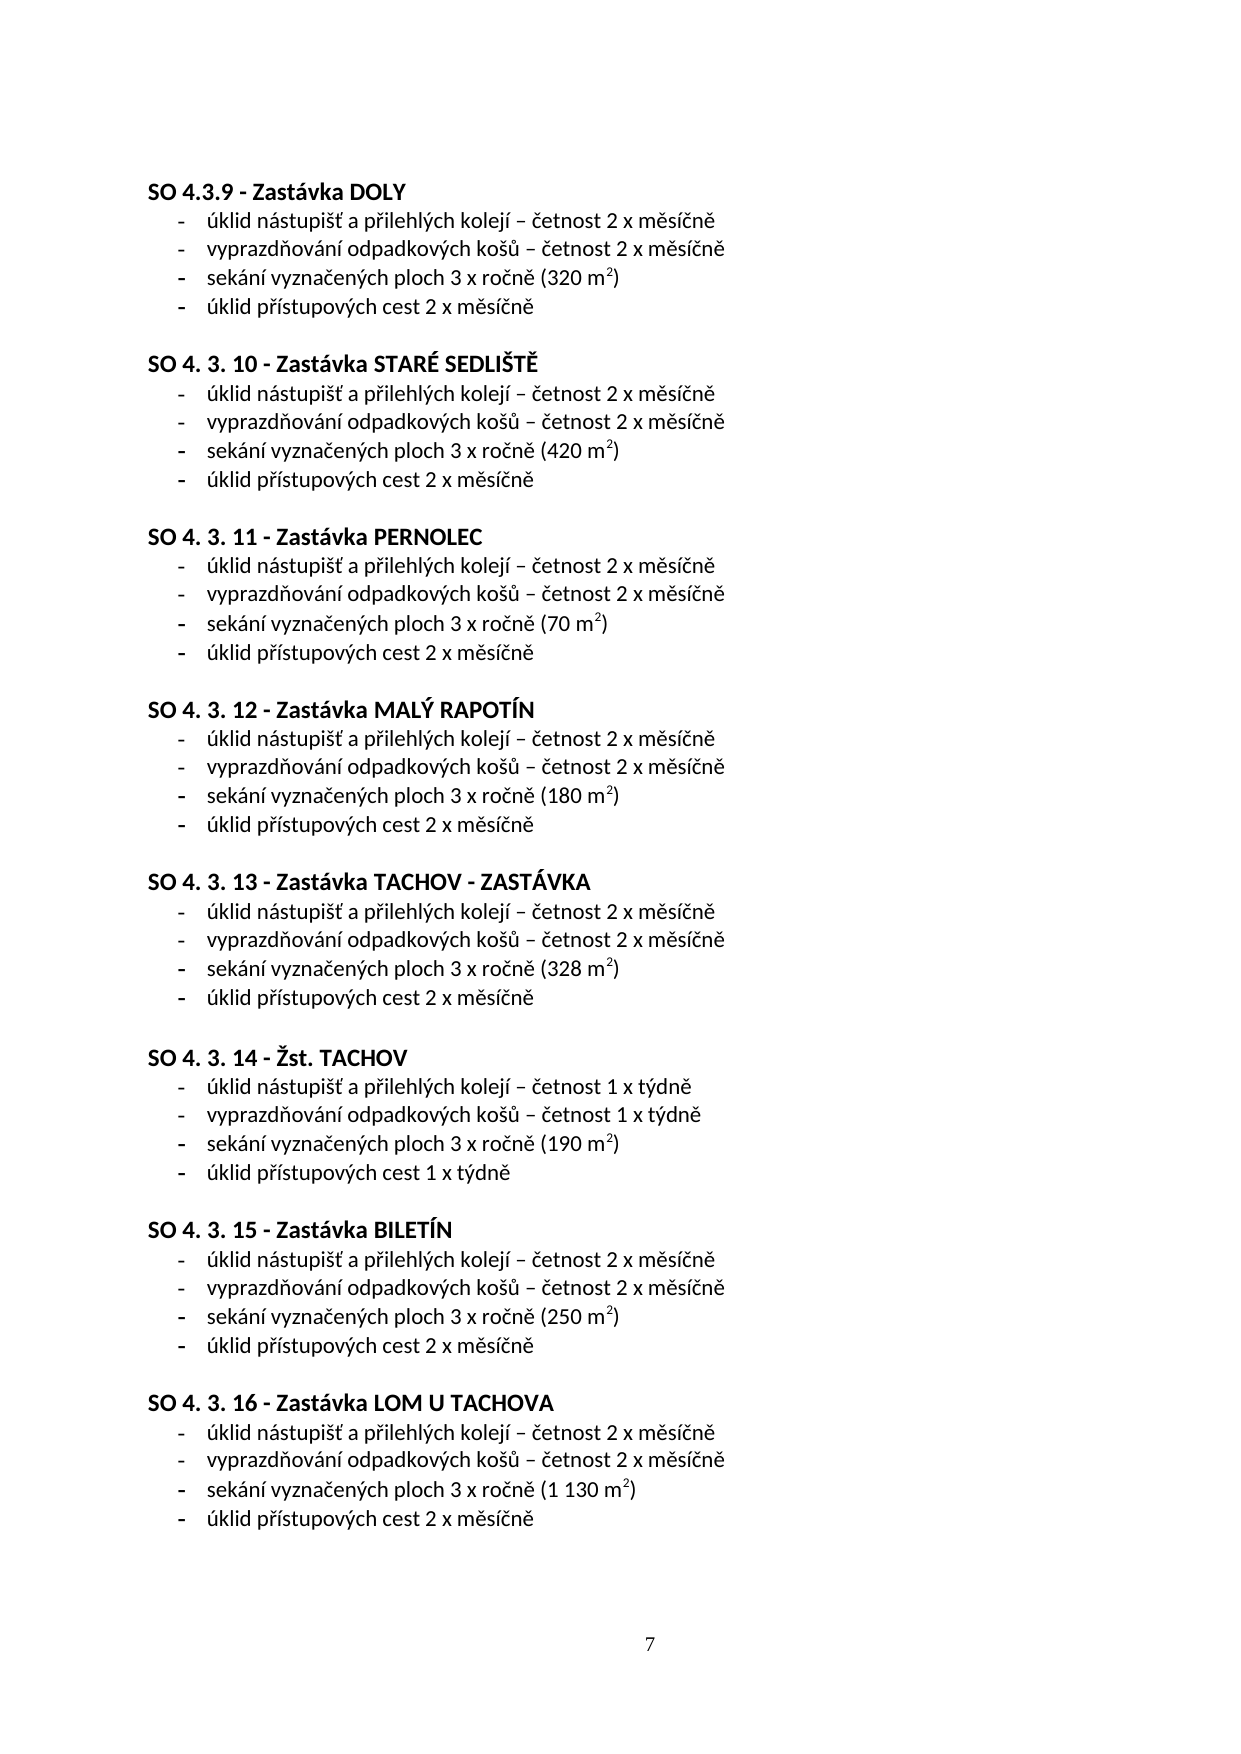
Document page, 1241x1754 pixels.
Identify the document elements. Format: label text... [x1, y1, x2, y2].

text SO 4. 3. 16 - Zastávka lom u tachova [148, 1387, 1093, 1418]
list úklid nástupišť a přilehlých kolejí – četnost 2 x měsíčně [177, 897, 1093, 925]
list sekání vyznačených ploch 3 x ročně (190 m2) [177, 1128, 1093, 1157]
list vyprazdňování odpadkových košů – četnost 2 x měsíčně [177, 925, 1093, 953]
list sekání vyznačených ploch 3 x ročně (70 m2) [177, 608, 1093, 637]
list sekání vyznačených ploch 3 x ročně (320 m2) [177, 262, 1093, 291]
list úklid nástupišť a přilehlých kolejí – četnost 2 x měsíčně [177, 1245, 1093, 1273]
list sekání vyznačených ploch 3 x ročně (250 m2) [177, 1301, 1093, 1330]
list vyprazdňování odpadkových košů – četnost 1 x týdně [177, 1100, 1093, 1128]
list sekání vyznačených ploch 3 x ročně (420 m2) [177, 435, 1093, 464]
list úklid přístupových cest 1 x týdně [177, 1157, 1093, 1186]
list úklid přístupových cest 2 x měsíčně [177, 982, 1093, 1011]
text SO 4.3.9 - Zastávka doly [148, 176, 1093, 206]
list vyprazdňování odpadkových košů – četnost 2 x měsíčně [177, 752, 1093, 780]
list úklid přístupových cest 2 x měsíčně [177, 1503, 1093, 1532]
list úklid přístupových cest 2 x měsíčně [177, 809, 1093, 838]
list vyprazdňování odpadkových košů – četnost 2 x měsíčně [177, 234, 1093, 262]
list úklid přístupových cest 2 x měsíčně [177, 637, 1093, 666]
text SO 4. 3. 12 - Zastávka Malý rapotín [148, 694, 1093, 724]
list sekání vyznačených ploch 3 x ročně (1 130 m2) [177, 1474, 1093, 1503]
text SO 4. 3. 13 - Zastávka tachov - zastávka [148, 866, 1093, 897]
list úklid nástupišť a přilehlých kolejí – četnost 2 x měsíčně [177, 724, 1093, 752]
list sekání vyznačených ploch 3 x ročně (328 m2) [177, 953, 1093, 982]
text SO 4. 3. 15 - Zastávka biletín [148, 1214, 1093, 1245]
list vyprazdňování odpadkových košů – četnost 2 x měsíčně [177, 407, 1093, 435]
text SO 4. 3. 11 - Zastávka pernolec [148, 521, 1093, 552]
list sekání vyznačených ploch 3 x ročně (180 m2) [177, 780, 1093, 809]
list úklid nástupišť a přilehlých kolejí – četnost 2 x měsíčně [177, 206, 1093, 234]
list úklid nástupišť a přilehlých kolejí – četnost 1 x týdně [177, 1072, 1093, 1100]
list úklid přístupových cest 2 x měsíčně [177, 464, 1093, 493]
list úklid nástupišť a přilehlých kolejí – četnost 2 x měsíčně [177, 1418, 1093, 1446]
list úklid přístupových cest 2 x měsíčně [177, 1330, 1093, 1359]
list úklid přístupových cest 2 x měsíčně [177, 291, 1093, 320]
list vyprazdňování odpadkových košů – četnost 2 x měsíčně [177, 1446, 1093, 1474]
text SO 4. 3. 10 - Zastávka staré sedliště [148, 348, 1093, 379]
text SO 4. 3. 14 - Žst. Tachov [148, 1042, 1093, 1072]
list úklid nástupišť a přilehlých kolejí – četnost 2 x měsíčně [177, 552, 1093, 579]
list vyprazdňování odpadkových košů – četnost 2 x měsíčně [177, 579, 1093, 608]
list úklid nástupišť a přilehlých kolejí – četnost 2 x měsíčně [177, 379, 1093, 407]
list vyprazdňování odpadkových košů – četnost 2 x měsíčně [177, 1273, 1093, 1301]
